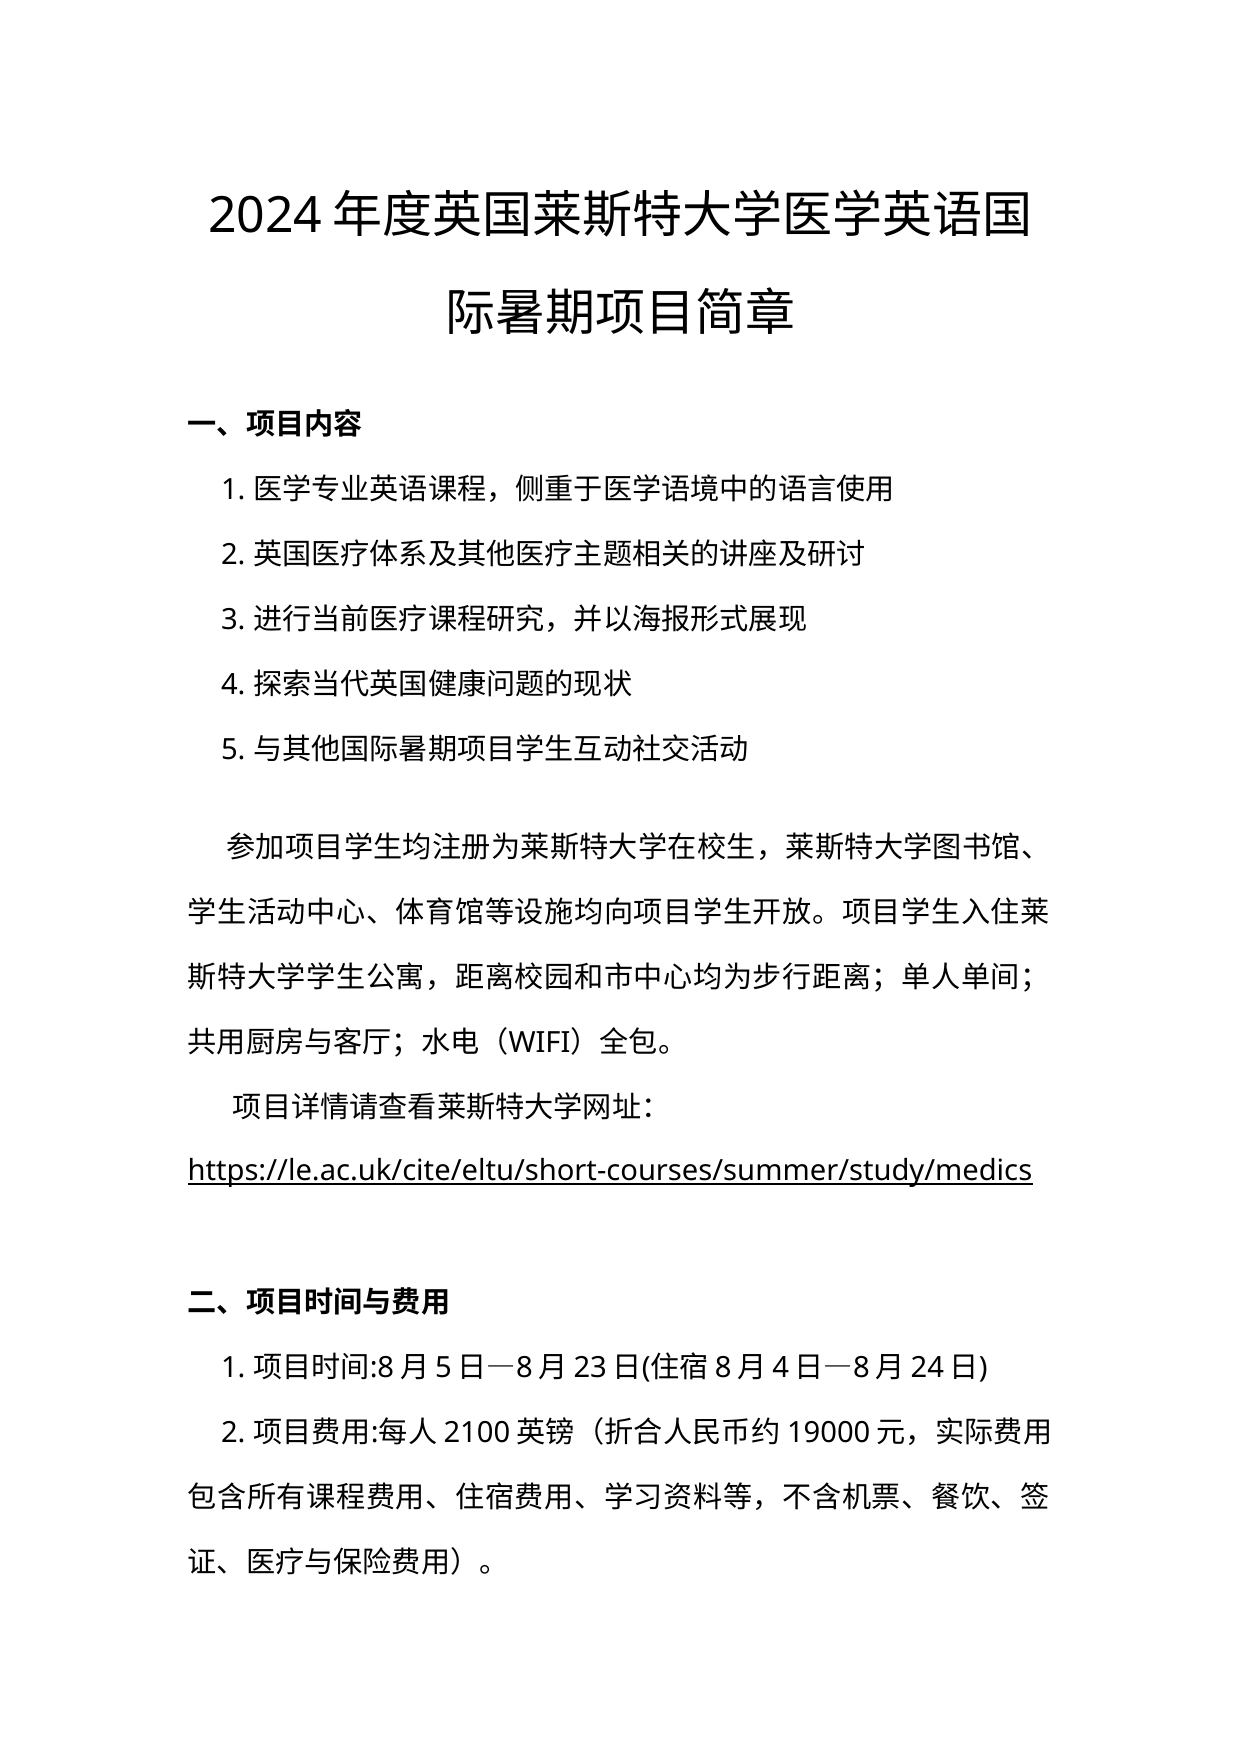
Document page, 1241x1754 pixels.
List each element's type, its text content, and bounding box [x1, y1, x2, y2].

text 参加项目学生均注册为莱斯特大学在校生，莱斯特大学图书馆、学生活动中心、体育馆等设施均向项目学生开放。项目学生入住莱斯特大学学生公寓，距离校园和市中心均为步行距离；单人单间；共用厨房与客厅；水电（WIFI）全包。 [187, 812, 1053, 1072]
text 5. 与其他国际暑期项目学生互动社交活动 [187, 714, 1053, 779]
text 3. 进行当前医疗课程研究，并以海报形式展现 [187, 584, 1053, 649]
subtitle 2024年度英国莱斯特大学医学英语国际暑期项目简章 [187, 162, 1053, 357]
text 4. 探索当代英国健康问题的现状 [187, 649, 1053, 714]
text 1. 医学专业英语课程，侧重于医学语境中的语言使用 [187, 454, 1053, 519]
text 1. 项目时间:8月5日—8月23日(住宿8月4日—8月24日) [187, 1332, 1053, 1397]
text 一、项目内容 [187, 389, 1005, 454]
text 2. 英国医疗体系及其他医疗主题相关的讲座及研讨 [187, 519, 1053, 584]
text 2. 项目费用:每人2100英镑（折合人民币约19000元，实际费用包含所有课程费用、住宿费用、学习资料等，不含机票、餐饮、签证、医疗与保险费用）。 [187, 1397, 1053, 1592]
text https://le.ac.uk/cite/eltu/short-courses/summer/study/medics [187, 1137, 1053, 1202]
text 项目详情请查看莱斯特大学网址： [187, 1072, 1053, 1137]
text 二、项目时间与费用 [187, 1267, 1005, 1332]
